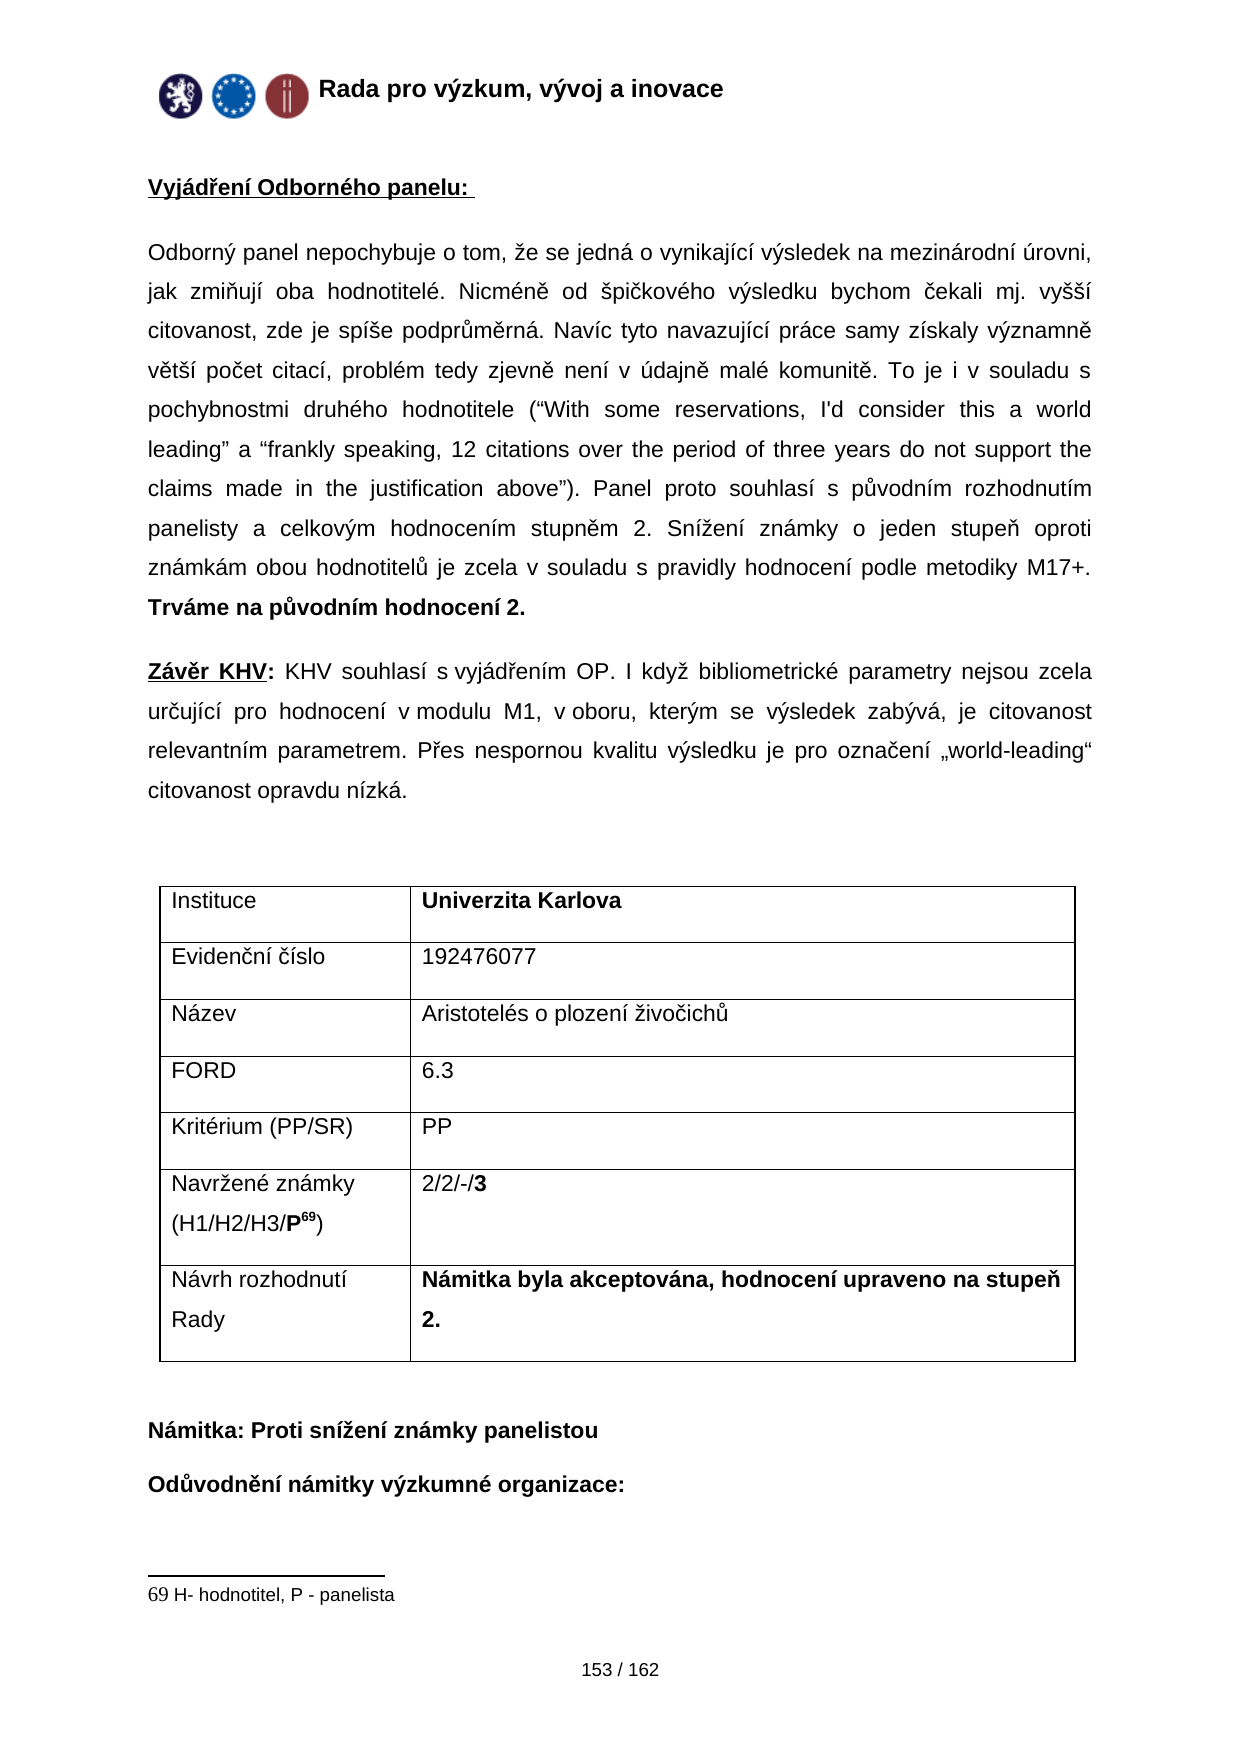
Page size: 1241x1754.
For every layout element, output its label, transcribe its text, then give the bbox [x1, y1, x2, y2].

table_cell Kritérium (PP/SR) [161, 1113, 410, 1169]
text Námitka: Proti snížení známky panelistou [148, 1417, 1093, 1443]
table_header Instituce [161, 887, 410, 942]
text Závěr KHV: KHV souhlasí s vyjádřením OP. I když bibliometrické parametry nejsou zcela určující pro hodnocení v modulu M1, v oboru, kterým se výsledek zabývá, je citovanost relevantním parametrem. Přes nespornou kvalitu výsledku je pro označení „world-leading“ citovanost opravdu nízká. [148, 658, 1093, 803]
text Odborný panel nepochybuje o tom, že se jedná o vynikající výsledek na mezinárodní úrovni, jak zmiňují oba hodnotitelé. Nicméně od špičkového výsledku bychom čekali mj. vyšší citovanost, zde je spíše podprůměrná. Navíc tyto navazující práce samy získaly významně větší počet citací, problém tedy zjevně není v údajně malé komunitě. To je i v souladu s pochybnostmi druhého hodnotitele (“With some reservations, I'd consider this a world leading” a “frankly speaking, 12 citations over the period of three years do not support the claims made in the justification above”). Panel proto souhlasí s původním rozhodnutím panelisty a celkovým hodnocením stupněm 2. Snížení známky o jeden stupeň oproti známkám obou hodnotitelů je zcela v souladu s pravidly hodnocení podle metodiky M17+. Trváme na původním hodnocení 2. [148, 238, 1093, 620]
table_cell Navržené známky (H1/H2/H3/P) [161, 1170, 410, 1265]
table_cell 6.3 [411, 1057, 1074, 1112]
table_cell Návrh rozhodnutí Rady [161, 1266, 410, 1361]
picture [158, 73, 309, 120]
text Vyjádření Odborného panelu: [148, 174, 1093, 200]
table_cell Námitka byla akceptována, hodnocení upraveno na stupeň 2. [411, 1266, 1074, 1361]
table_cell 192476077 [411, 943, 1074, 999]
table_cell FORD [161, 1057, 410, 1112]
table_header Univerzita Karlova [411, 887, 1074, 942]
table_cell Aristotelés o plození živočichů [411, 1000, 1074, 1056]
table_cell 2/2/-/3 [411, 1170, 1074, 1265]
table_cell Název [161, 1000, 410, 1056]
table_cell Evidenční číslo [161, 943, 410, 999]
text Odůvodnění námitky výzkumné organizace: [148, 1471, 1093, 1498]
table_cell PP [411, 1113, 1074, 1169]
